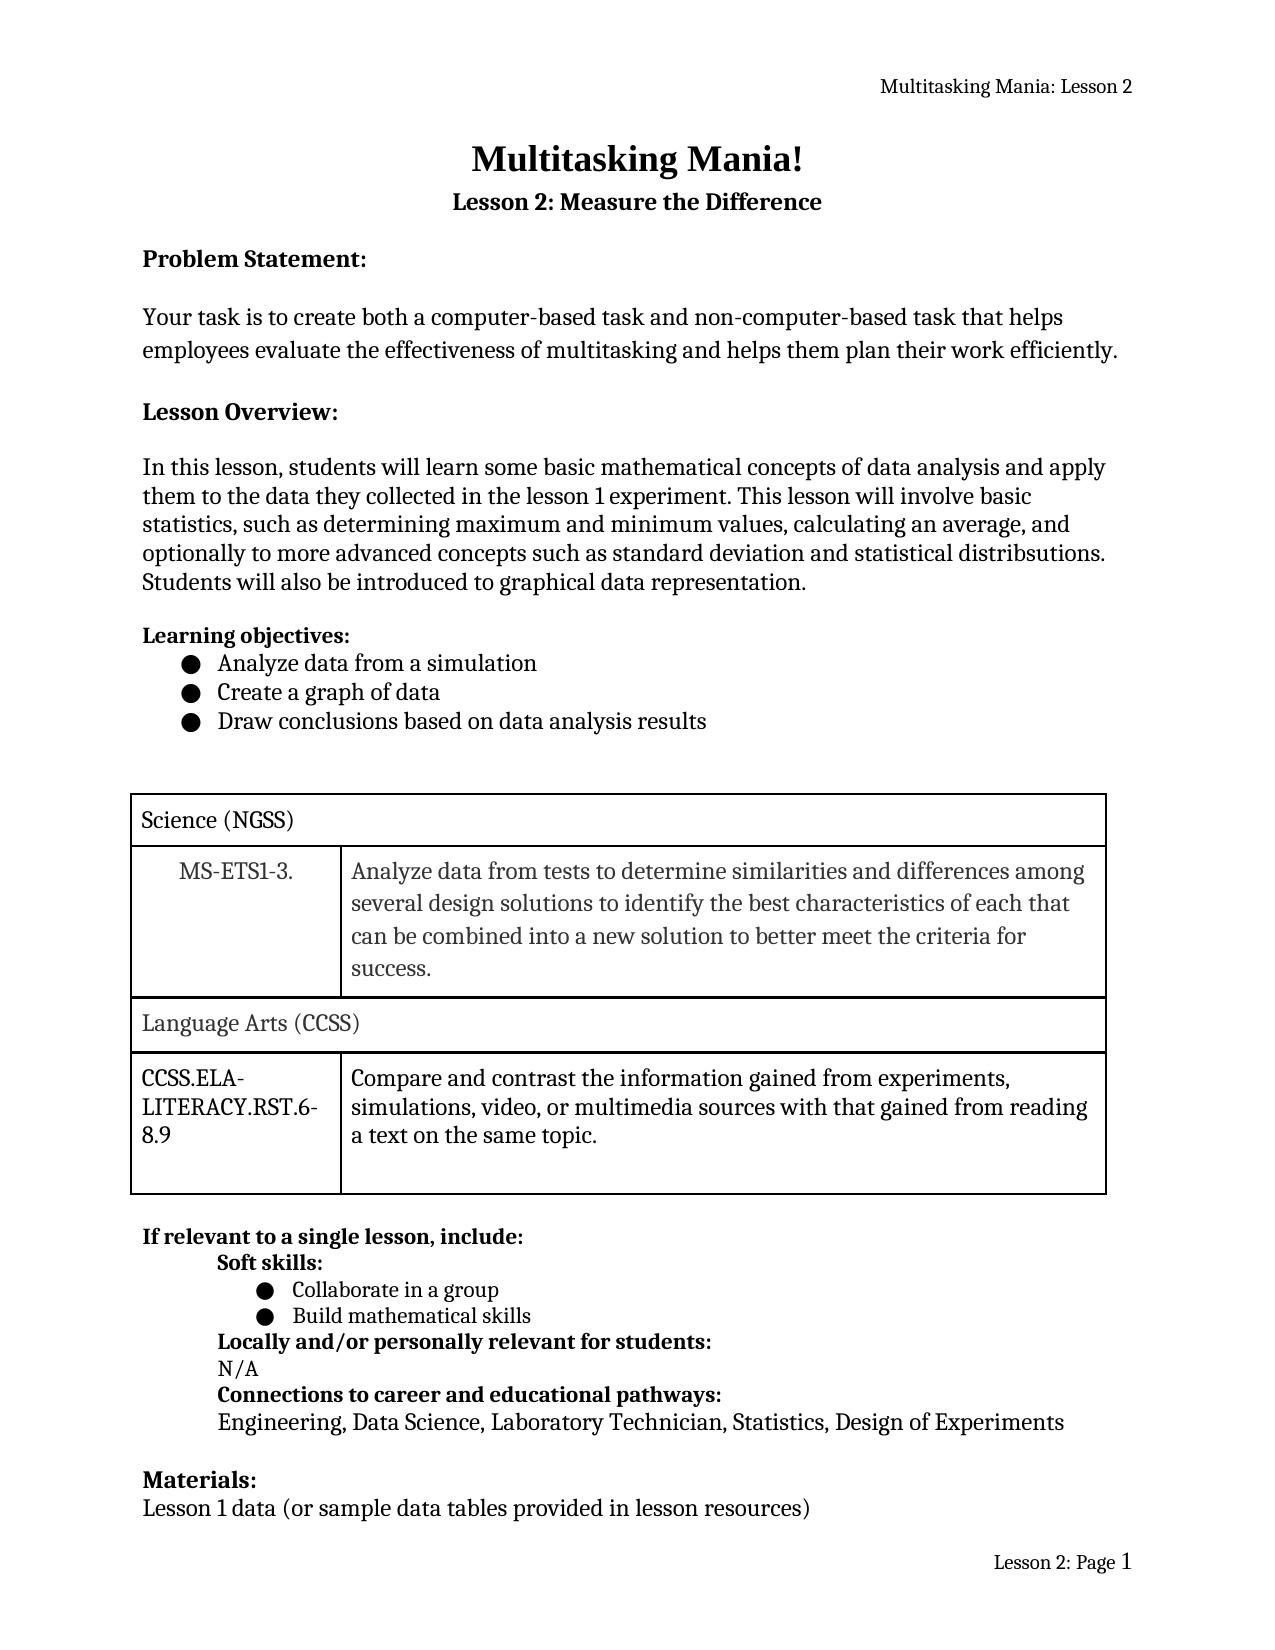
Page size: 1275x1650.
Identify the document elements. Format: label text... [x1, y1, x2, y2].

text Soft skills: [217, 1250, 1132, 1276]
text Learning objectives: [142, 623, 1132, 649]
table_cell Compare and contrast the information gained from experiments, simulations, video, or multimedia sources with that gained from reading a text on the same topic. [342, 1054, 1105, 1193]
text Materials: [142, 1466, 1132, 1494]
text Engineering, Data Science, Laboratory Technician, Statistics, Design of Experiments [217, 1408, 1132, 1437]
text Problem Statement: [142, 245, 1132, 274]
text N/A [217, 1355, 1132, 1382]
text Lesson 2: Measure the Difference [142, 188, 1132, 217]
list Build mathematical skills [255, 1303, 1132, 1329]
table_cell Analyze data from tests to determine similarities and differences among several design solutions to identify the best characteristics of each that can be combined into a new solution to better meet the criteria for success. [342, 847, 1105, 996]
text If relevant to a single lesson, include: [142, 1224, 1132, 1250]
text Locally and/or personally relevant for students: [217, 1329, 1132, 1355]
text In this lesson, students will learn some basic mathematical concepts of data analysis and apply them to the data they collected in the lesson 1 experiment. This lesson will involve basic statistics, such as determining maximum and minimum values, calculating an average, and optionally to more advanced concepts such as standard deviation and statistical distribsutions. Students will also be introduced to graphical data representation. [142, 453, 1132, 597]
table_cell Language Arts (CCSS) [132, 999, 1105, 1051]
table_cell CCSS.ELA-LITERACY.RST.6-8.9 [132, 1054, 340, 1193]
subtitle Multitasking Mania! [142, 136, 1132, 179]
table_cell MS-ETS1-3. [132, 847, 340, 996]
text Lesson 1 data (or sample data tables provided in lesson resources) [142, 1494, 1132, 1523]
text Lesson Overview: [142, 398, 1132, 426]
list Collaborate in a group [255, 1276, 1132, 1303]
list Analyze data from a simulation [180, 649, 1132, 678]
table_header Science (NGSS) [132, 795, 1105, 845]
text Your task is to create both a computer-based task and non-computer-based task that helps employees evaluate the effectiveness of multitasking and helps them plan their work efficiently. [142, 303, 1132, 365]
text Connections to career and educational pathways: [217, 1382, 1132, 1408]
list Draw conclusions based on data analysis results [180, 707, 1132, 736]
list Create a graph of data [180, 678, 1132, 707]
